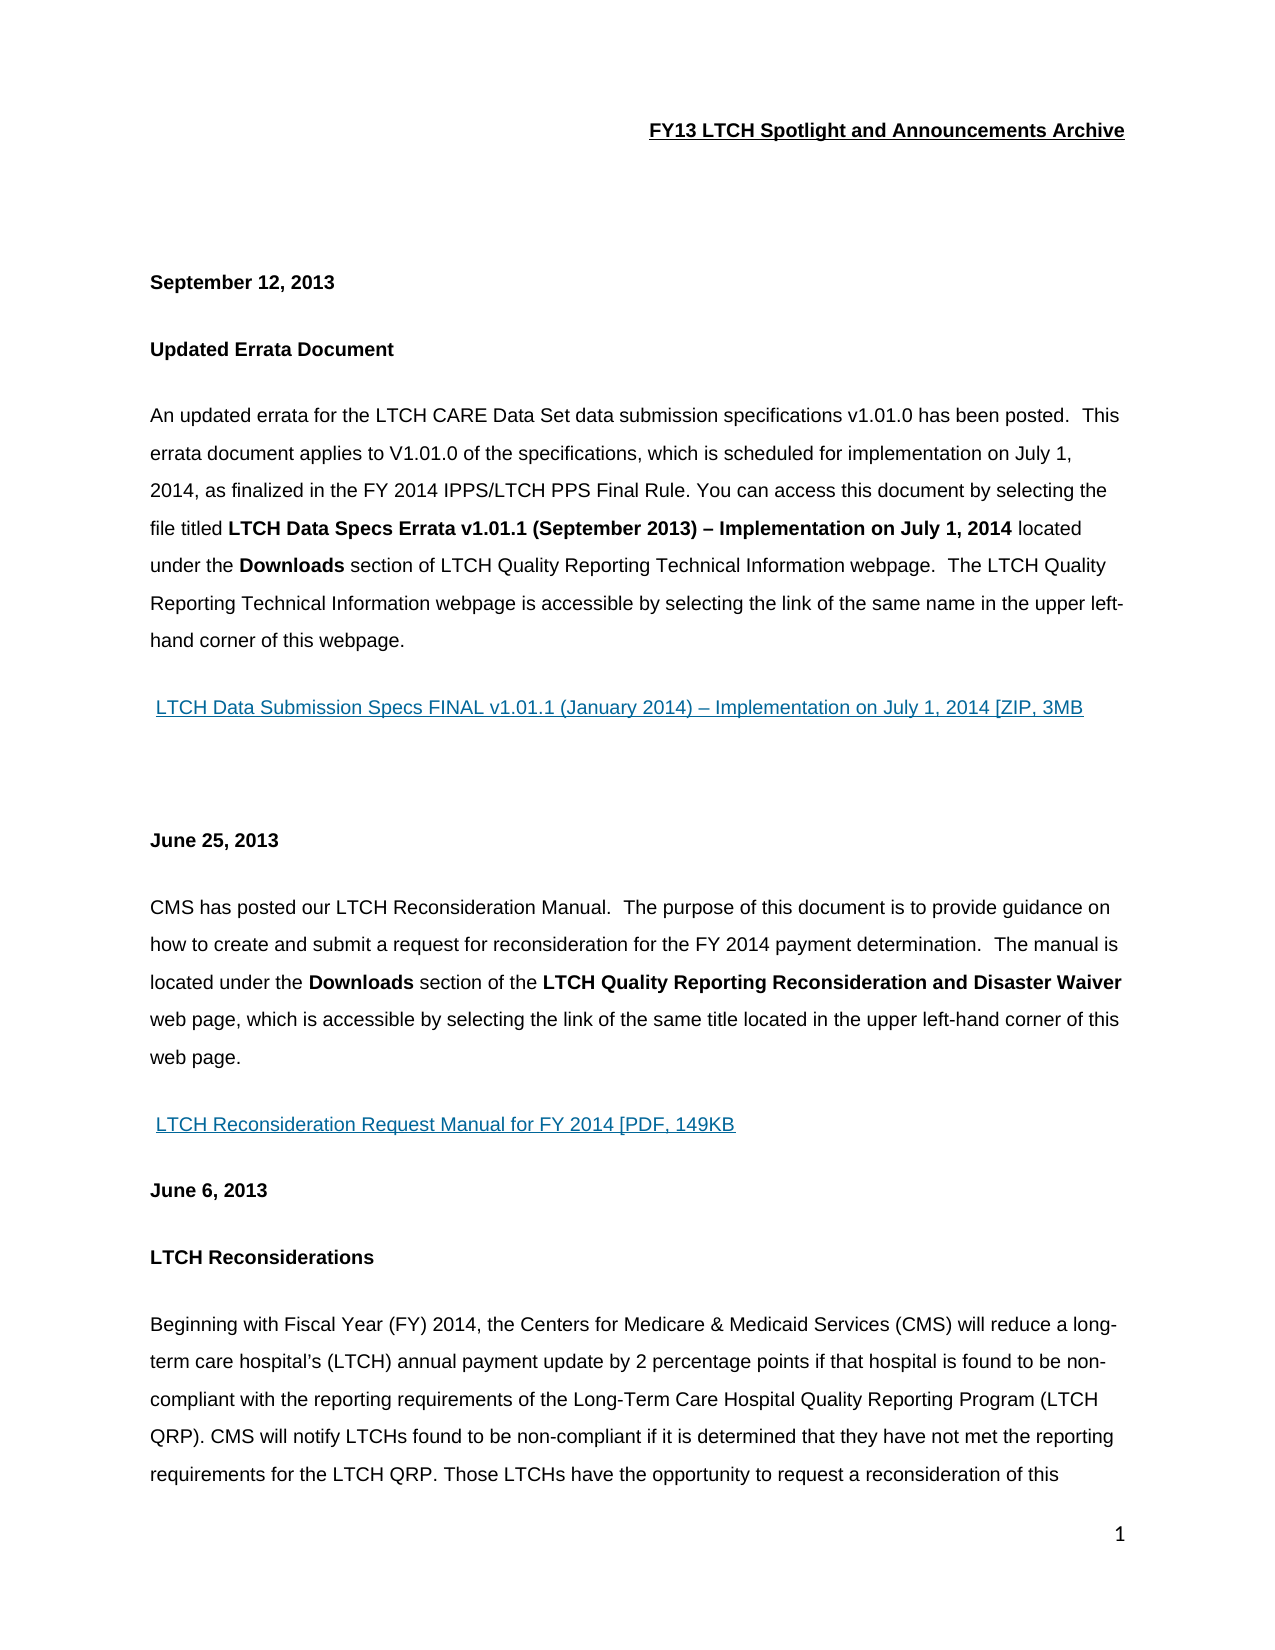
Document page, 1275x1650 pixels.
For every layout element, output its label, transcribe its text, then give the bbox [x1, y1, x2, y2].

text Updated Errata Document [150, 323, 1125, 360]
text LTCH Reconsiderations [150, 1231, 1125, 1268]
text An updated errata for the LTCH CARE Data Set data submission specifications v1.01.0 has been posted. This errata document applies to V1.01.0 of the specifications, which is scheduled for implementation on July 1, 2014, as finalized in the FY 2014 IPPS/LTCH PPS Final Rule. You can access this document by selecting the file titled LTCH Data Specs Errata v1.01.1 (September 2013) – Implementation on July 1, 2014 located under the Downloads section of LTCH Quality Reporting Technical Information webpage. The LTCH Quality Reporting Technical Information webpage is accessible by selecting the link of the same name in the upper left-hand corner of this webpage. [150, 389, 1125, 652]
text June 6, 2013 [150, 1164, 1125, 1202]
text June 25, 2013 [150, 814, 1125, 852]
text CMS has posted our LTCH Reconsideration Manual. The purpose of this document is to provide guidance on how to create and submit a request for reconsideration for the FY 2014 payment determination. The manual is located under the Downloads section of the LTCH Quality Reporting Reconsideration and Disaster Waiver web page, which is accessible by selecting the link of the same title located in the upper left-hand corner of this web page. [150, 881, 1125, 1068]
text September 12, 2013 [150, 256, 1125, 293]
text LTCH Reconsideration Request Manual for FY 2014 [PDF, 149KB [150, 1098, 1125, 1135]
text LTCH Data Submission Specs FINAL v1.01.1 (January 2014) – Implementation on July 1, 2014 [ZIP, 3MB [150, 681, 1125, 718]
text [150, 1298, 1125, 1485]
